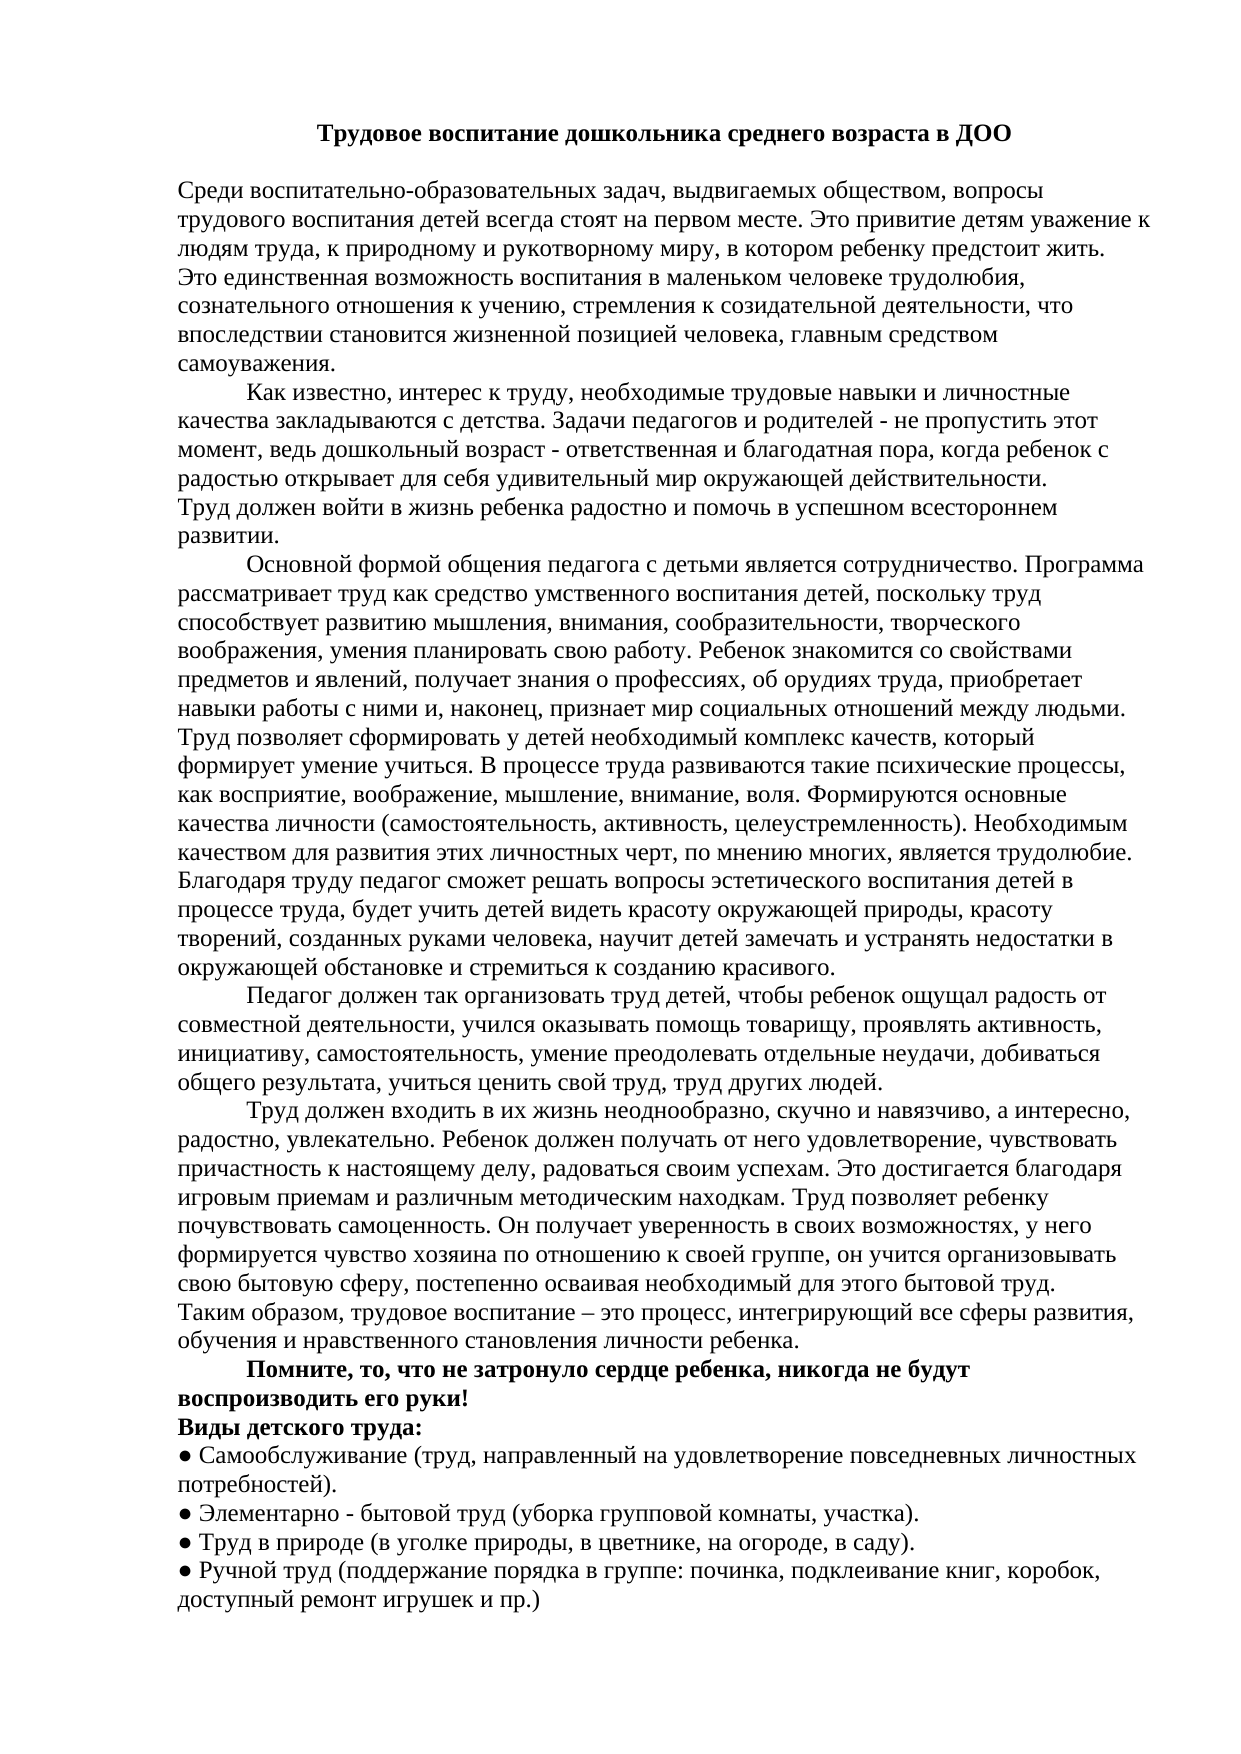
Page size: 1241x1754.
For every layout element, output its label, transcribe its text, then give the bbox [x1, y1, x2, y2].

text Среди воспитательно-образовательных задач, выдвигаемых обществом, вопросы трудового воспитания детей всегда стоят на первом месте. Это привитие детям уважение к людям труда, к природному и рукотворному миру, в котором ребенку предстоит жить. Это единственная возможность воспитания в маленьком человеке трудолюбия, сознательного отношения к учению, стремления к созидательной деятельности, что впоследствии становится жизненной позицией человека, главным средством самоуважения. [177, 176, 1152, 377]
text ● Элементарно - бытовой труд (уборка групповой комнаты, участка). [177, 1498, 1152, 1527]
text Как известно, интерес к труду, необходимые трудовые навыки и личностные качества закладываются с детства. Задачи педагогов и родителей - не пропустить этот момент, ведь дошкольный возраст - ответственная и благодатная пора, когда ребенок с радостью открывает для себя удивительный мир окружающей действительности. [177, 377, 1152, 492]
text Виды детского труда: [177, 1412, 1152, 1441]
text ● Ручной труд (поддержание порядка в группе: починка, подклеивание книг, коробок, доступный ремонт игрушек и пр.) [177, 1556, 1152, 1613]
text Помните, то, что не затронуло сердце ребенка, никогда не будут воспроизводить его руки! [177, 1354, 1152, 1412]
text ● Труд в природе (в уголке природы, в цветнике, на огороде, в саду). [177, 1527, 1152, 1556]
text Основной формой общения педагога с детьми является сотрудничество. Программа рассматривает труд как средство умственного воспитания детей, поскольку труд способствует развитию мышления, внимания, сообразительности, творческого воображения, умения планировать свою работу. Ребенок знакомится со свойствами предметов и явлений, получает знания о профессиях, об орудиях труда, приобретает навыки работы с ними и, наконец, признает мир социальных отношений между людьми. [177, 549, 1152, 722]
text Таким образом, трудовое воспитание – это процесс, интегрирующий все сферы развития, обучения и нравственного становления личности ребенка. [177, 1297, 1152, 1354]
text Труд позволяет сформировать у детей необходимый комплекс качеств, который формирует умение учиться. В процессе труда развиваются такие психические процессы, как восприятие, воображение, мышление, внимание, воля. Формируются основные качества личности (самостоятельность, активность, целеустремленность). Необходимым качеством для развития этих личностных черт, по мнению многих, является трудолюбие. Благодаря труду педагог сможет решать вопросы эстетического воспитания детей в процессе труда, будет учить детей видеть красоту окружающей природы, красоту творений, созданных руками человека, научит детей замечать и устранять недостатки в окружающей обстановке и стремиться к созданию красивого. [177, 722, 1152, 981]
text Труд должен входить в их жизнь неоднообразно, скучно и навязчиво, а интересно, радостно, увлекательно. Ребенок должен получать от него удовлетворение, чувствовать причастность к настоящему делу, радоваться своим успехам. Это достигается благодаря игровым приемам и различным методическим находкам. Труд позволяет ребенку почувствовать самоценность. Он получает уверенность в своих возможностях, у него формируется чувство хозяина по отношению к своей группе, он учится организовывать свою бытовую сферу, постепенно осваивая необходимый для этого бытовой труд. [177, 1096, 1152, 1297]
text ● Самообслуживание (труд, направленный на удовлетворение повседневных личностных потребностей). [177, 1441, 1152, 1498]
text Трудовое воспитание дошкольника среднего возраста в ДОО [177, 118, 1152, 147]
text Труд должен войти в жизнь ребенка радостно и помочь в успешном всестороннем развитии. [177, 492, 1152, 549]
text Педагог должен так организовать труд детей, чтобы ребенок ощущал радость от совместной деятельности, учился оказывать помощь товарищу, проявлять активность, инициативу, самостоятельность, умение преодолевать отдельные неудачи, добиваться общего результата, учиться ценить свой труд, труд других людей. [177, 981, 1152, 1096]
